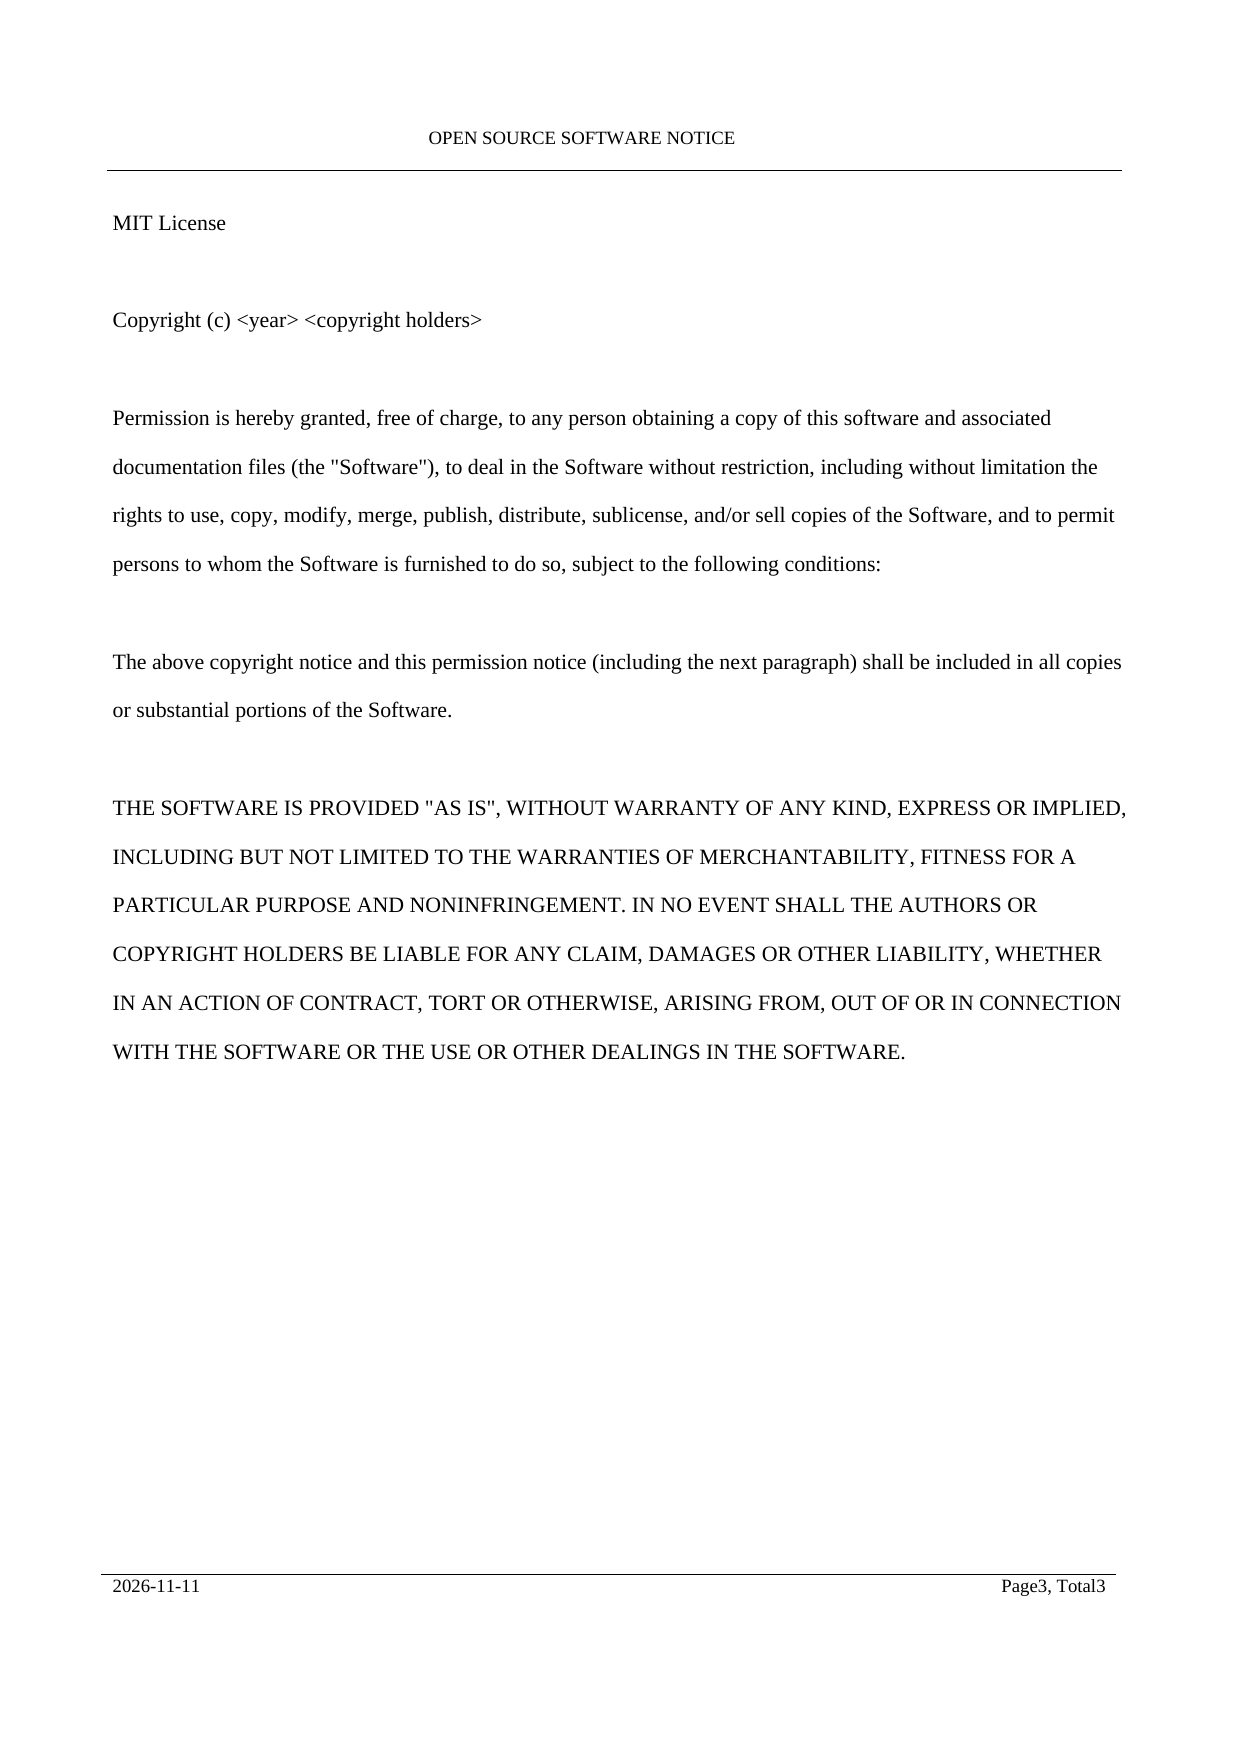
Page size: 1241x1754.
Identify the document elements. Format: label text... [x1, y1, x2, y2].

text MIT License Copyright (c) <year> <copyright holders> Permission is hereby granted, free of charge, to any person obtaining a copy of this software and associated documentation files (the "Software"), to deal in the Software without restriction, including without limitation the rights to use, copy, modify, merge, publish, distribute, sublicense, and/or sell copies of the Software, and to permit persons to whom the Software is furnished to do so, subject to the following conditions: The above copyright notice and this permission notice (including the next paragraph) shall be included in all copies or substantial portions of the Software. THE SOFTWARE IS PROVIDED "AS IS", WITHOUT WARRANTY OF ANY KIND, EXPRESS OR IMPLIED, INCLUDING BUT NOT LIMITED TO THE WARRANTIES OF MERCHANTABILITY, FITNESS FOR A PARTICULAR PURPOSE AND NONINFRINGEMENT. IN NO EVENT SHALL THE AUTHORS OR COPYRIGHT HOLDERS BE LIABLE FOR ANY CLAIM, DAMAGES OR OTHER LIABILITY, WHETHER IN AN ACTION OF CONTRACT, TORT OR OTHERWISE, ARISING FROM, OUT OF OR IN CONNECTION WITH THE SOFTWARE OR THE USE OR OTHER DEALINGS IN THE SOFTWARE. [112, 206, 1128, 1068]
